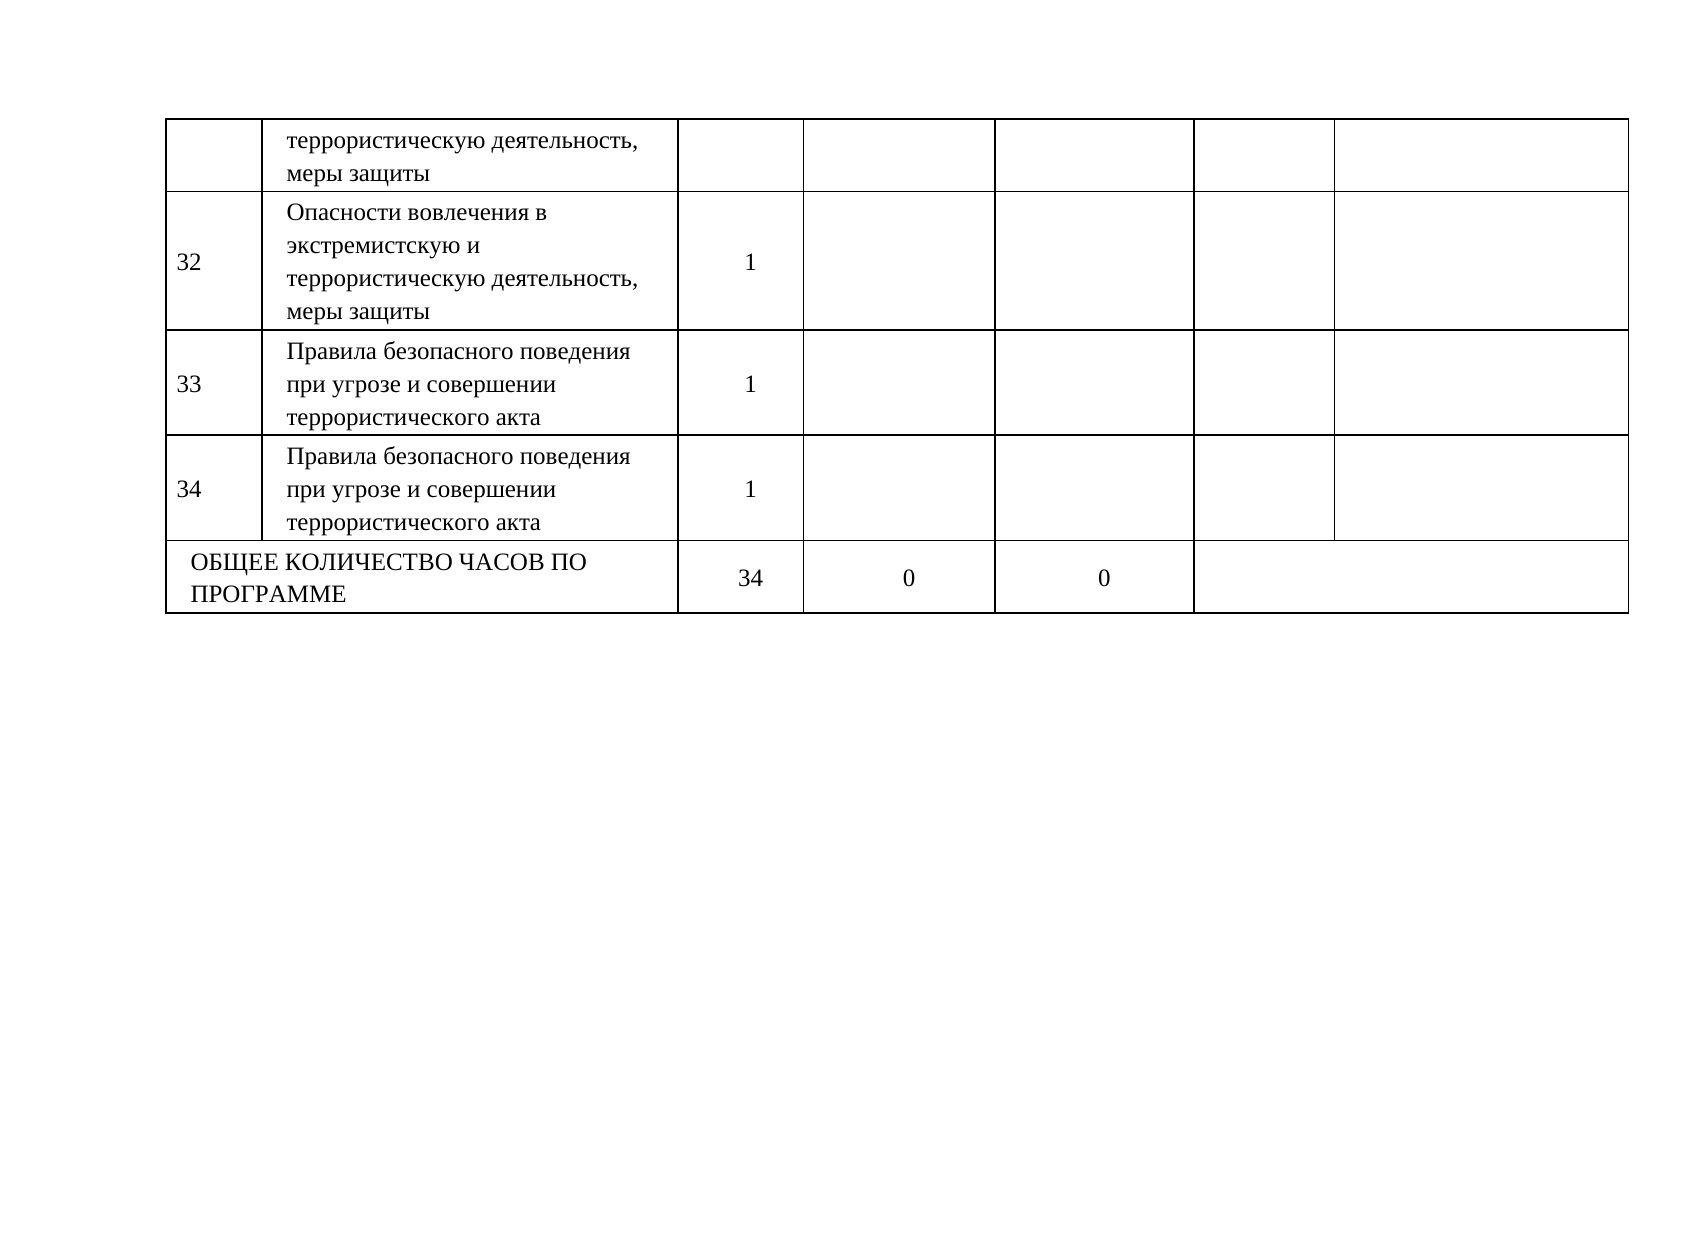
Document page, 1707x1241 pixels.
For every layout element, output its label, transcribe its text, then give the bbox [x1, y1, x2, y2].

table_cell 0 [996, 541, 1193, 612]
table_cell 31 [167, 120, 261, 191]
table_cell [1335, 331, 1628, 434]
table_cell 32 [167, 192, 261, 329]
table_cell [1195, 541, 1628, 612]
table_cell [996, 120, 1193, 191]
table_cell [804, 331, 994, 434]
table_cell 1 [679, 120, 803, 191]
table_cell [996, 436, 1193, 540]
table_cell ОБЩЕЕ КОЛИЧЕСТВО ЧАСОВ ПО ПРОГРАММЕ [167, 541, 677, 612]
table_cell [1195, 436, 1334, 540]
table_cell [1195, 120, 1334, 191]
table_cell [1335, 120, 1628, 191]
table_cell Правила безопасного поведения при угрозе и совершении террористического акта [263, 331, 677, 434]
table_cell 1 [679, 192, 803, 329]
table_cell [263, 192, 677, 329]
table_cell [263, 120, 677, 191]
table_cell [804, 120, 994, 191]
table_cell [804, 192, 994, 329]
table_cell [996, 331, 1193, 434]
table_cell 1 [679, 331, 803, 434]
table_cell Правила безопасного поведения при угрозе и совершении террористического акта [263, 436, 677, 540]
table_cell [1335, 192, 1628, 329]
table_cell [1195, 331, 1334, 434]
table_cell 34 [167, 436, 261, 540]
table_cell [1195, 192, 1334, 329]
table_cell 33 [167, 331, 261, 434]
table_cell 0 [804, 541, 994, 612]
table_cell [804, 436, 994, 540]
table_cell [996, 192, 1193, 329]
table_cell 1 [679, 436, 803, 540]
table_cell [1335, 436, 1628, 540]
table_cell 34 [679, 541, 803, 612]
